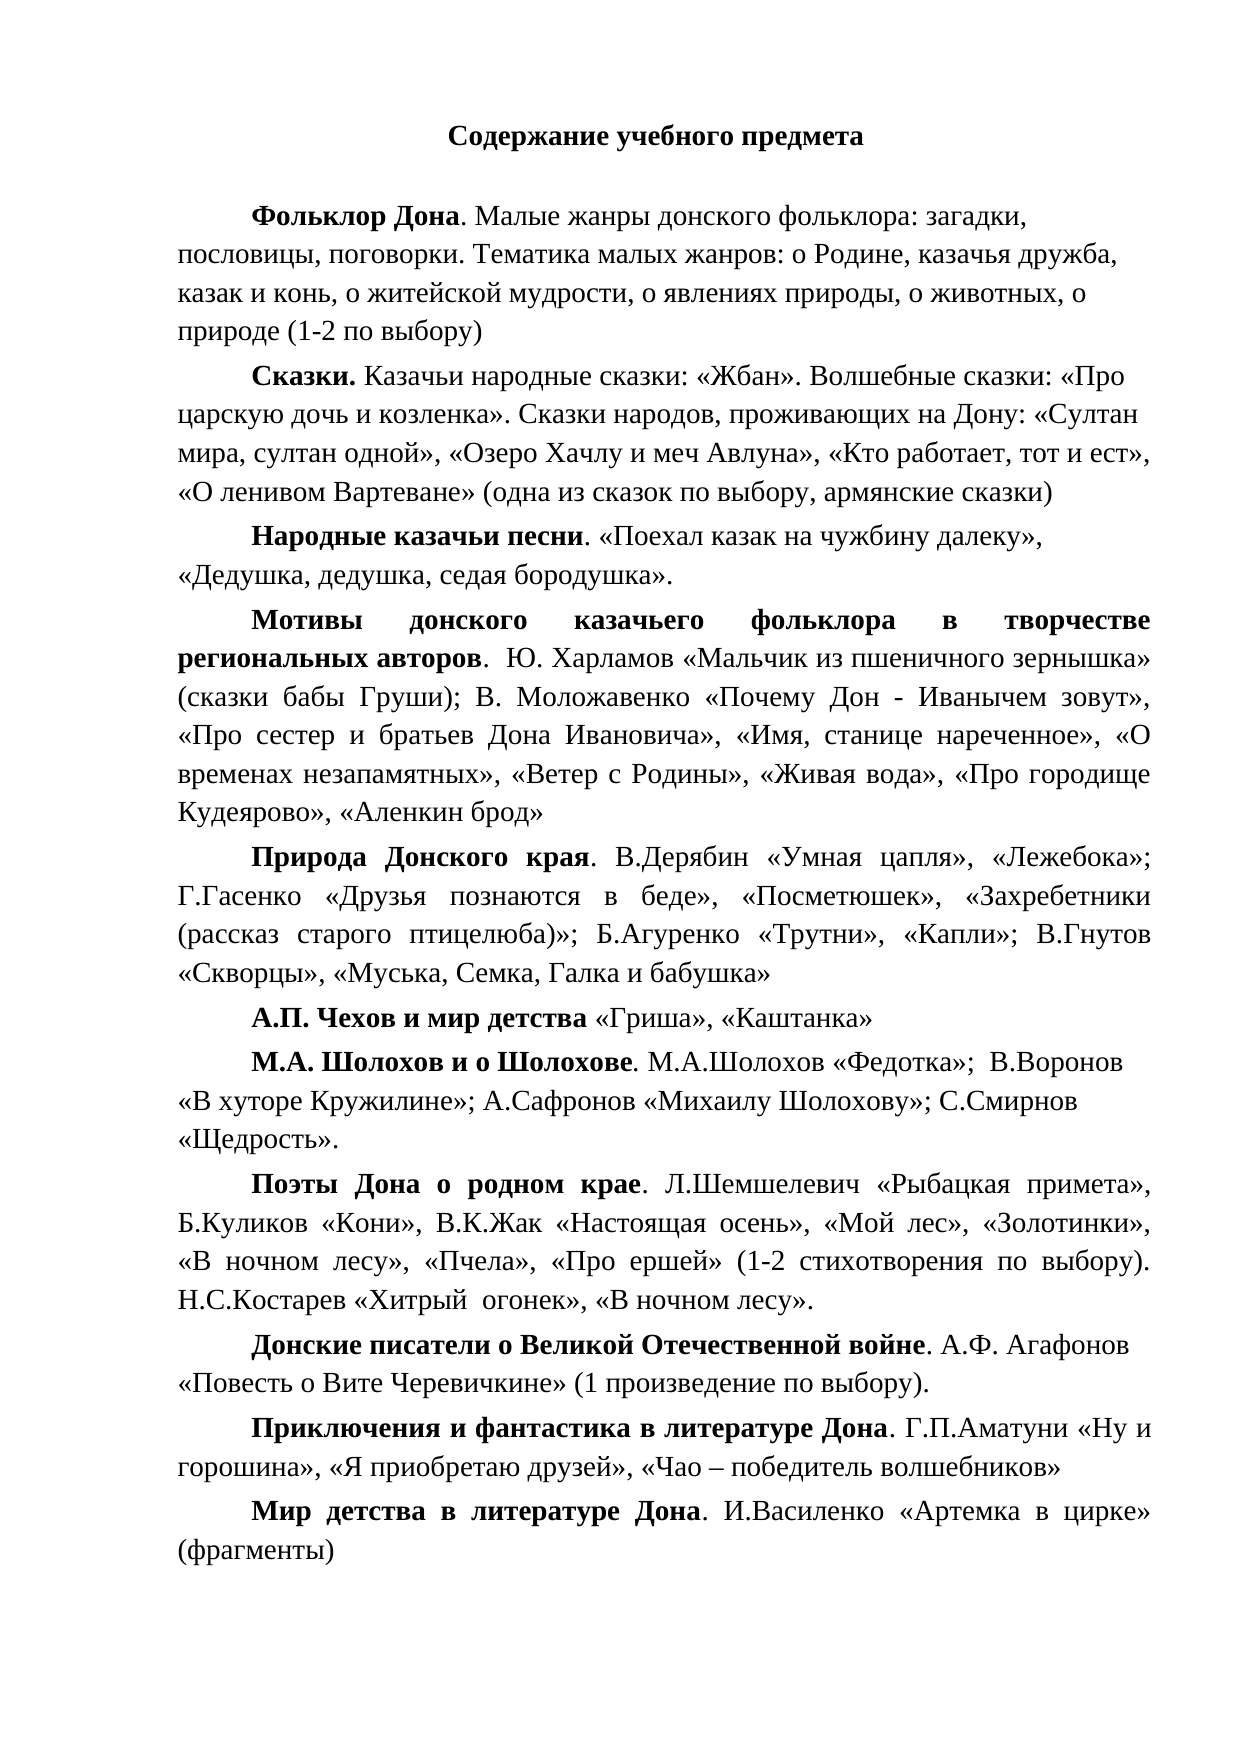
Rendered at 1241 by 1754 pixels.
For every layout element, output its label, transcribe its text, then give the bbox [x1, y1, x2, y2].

text Фольклор Дона. Малые жанры донского фольклора: загадки, пословицы, поговорки. Тематика малых жанров: о Родине, казачья дружба, казак и конь, о житейской мудрости, о явлениях природы, о животных, о природе (1-2 по выбору) [177, 198, 1152, 347]
text А.П. Чехов и мир детства «Гриша», «Каштанка» [177, 1000, 1152, 1033]
text Приключения и фантастика в литературе Дона. Г.П.Аматуни «Ну и горошина», «Я приобретаю друзей», «Чао – победитель волшебников» [177, 1410, 1152, 1482]
text Мир детства в литературе Дона. И.Василенко «Артемка в цирке» (фрагменты) [177, 1493, 1152, 1566]
text Поэты Дона о родном крае. Л.Шемшелевич «Рыбацкая примета», Б.Куликов «Кони», В.К.Жак «Настоящая осень», «Мой лес», «Золотинки», «В ночном лесу», «Пчела», «Про ершей» (1-2 стихотворения по выбору). Н.С.Костарев «Хитрый огонек», «В ночном лесу». [177, 1166, 1152, 1316]
text Народные казачьи песни. «Поехал казак на чужбину далеку», «Дедушка, дедушка, седая бородушка». [177, 518, 1152, 591]
text Сказки. Казачьи народные сказки: «Жбан». Волшебные сказки: «Про царскую дочь и козленка». Сказки народов, проживающих на Дону: «Султан мира, султан одной», «Озеро Хачлу и меч Авлуна», «Кто работает, тот и ест», «О ленивом Вартеване» (одна из сказок по выбору, армянские сказки) [177, 358, 1152, 507]
text М.А. Шолохов и о Шолохове. М.А.Шолохов «Федотка»; В.Воронов «В хуторе Кружилине»; А.Сафронов «Михаилу Шолохову»; С.Смирнов «Щедрость». [177, 1044, 1152, 1155]
text Содержание учебного предмета [103, 118, 1152, 152]
text Природа Донского края. В.Дерябин «Умная цапля», «Лежебока»; Г.Гасенко «Друзья познаются в беде», «Посметюшек», «Захребетники (рассказ старого птицелюба)»; Б.Агуренко «Трутни», «Капли»; В.Гнутов «Скворцы», «Муська, Семка, Галка и бабушка» [177, 839, 1152, 988]
text Мотивы донского казачьего фольклора в творчестве региональных авторов. Ю. Харламов «Мальчик из пшеничного зернышка» (сказки бабы Груши); В. Моложавенко «Почему Дон - Иванычем зовут», «Про сестер и братьев Дона Ивановича», «Имя, станице нареченное», «О временах незапамятных», «Ветер с Родины», «Живая вода», «Про городище Кудеярово», «Аленкин брод» [177, 602, 1152, 828]
text Донские писатели о Великой Отечественной войне. А.Ф. Агафонов «Повесть о Вите Черевичкине» (1 произведение по выбору). [177, 1327, 1152, 1399]
